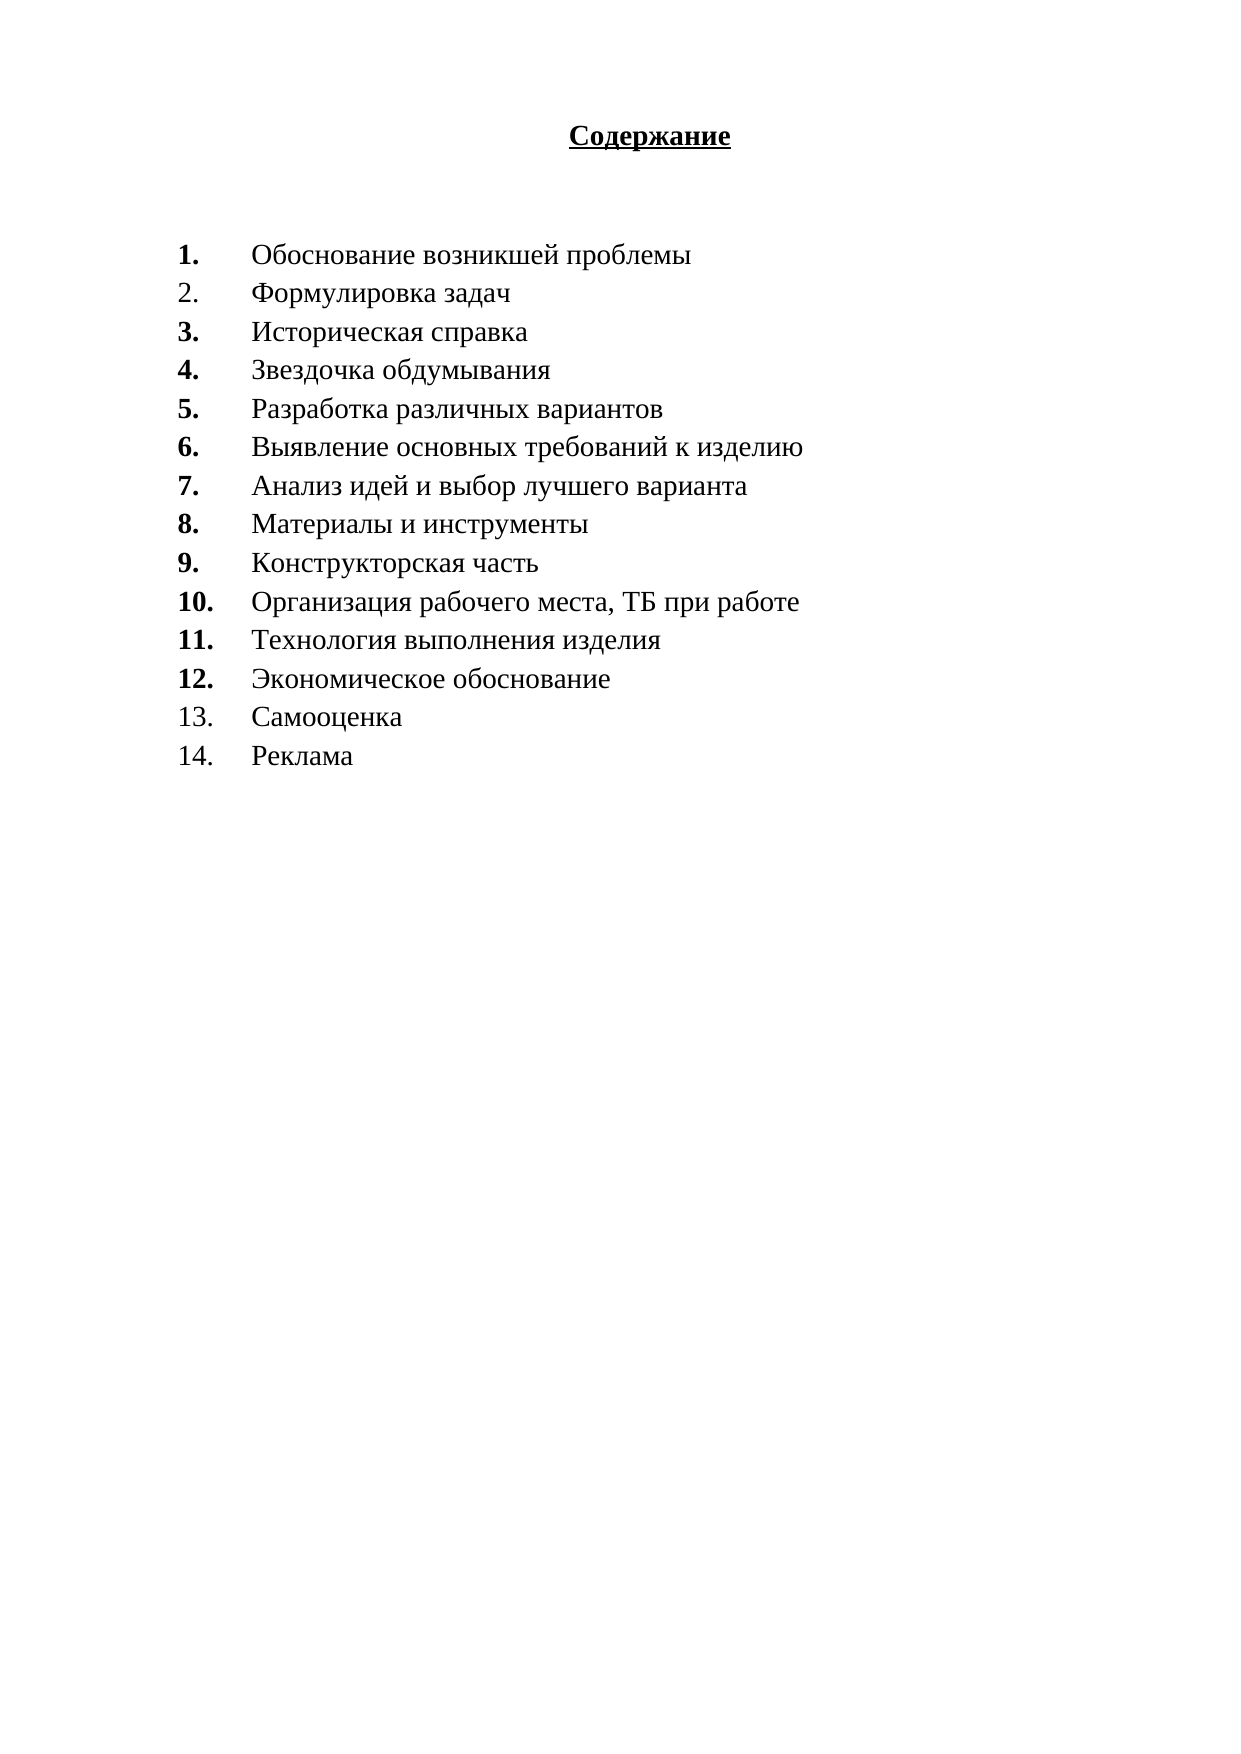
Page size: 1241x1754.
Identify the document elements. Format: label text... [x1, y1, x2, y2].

list Самооценка [118, 699, 1122, 733]
list Разработка различных вариантов [118, 391, 1122, 424]
text Содержание [118, 118, 1122, 152]
list Обоснование возникшей проблемы [118, 237, 1122, 270]
list Выявление основных требований к изделию [118, 429, 1122, 463]
list Формулировка задач [118, 275, 1122, 309]
list Анализ идей и выбор лучшего варианта [118, 468, 1122, 502]
list Материалы и инструменты [118, 507, 1122, 540]
list Организация рабочего места, ТБ при работе [118, 584, 1122, 617]
list Звездочка обдумывания [118, 352, 1122, 386]
list Конструкторская часть [118, 545, 1122, 579]
list Технология выполнения изделия [118, 622, 1122, 656]
list Реклама [118, 738, 1122, 771]
list Экономическое обоснование [118, 661, 1122, 694]
list Историческая справка [118, 314, 1122, 347]
